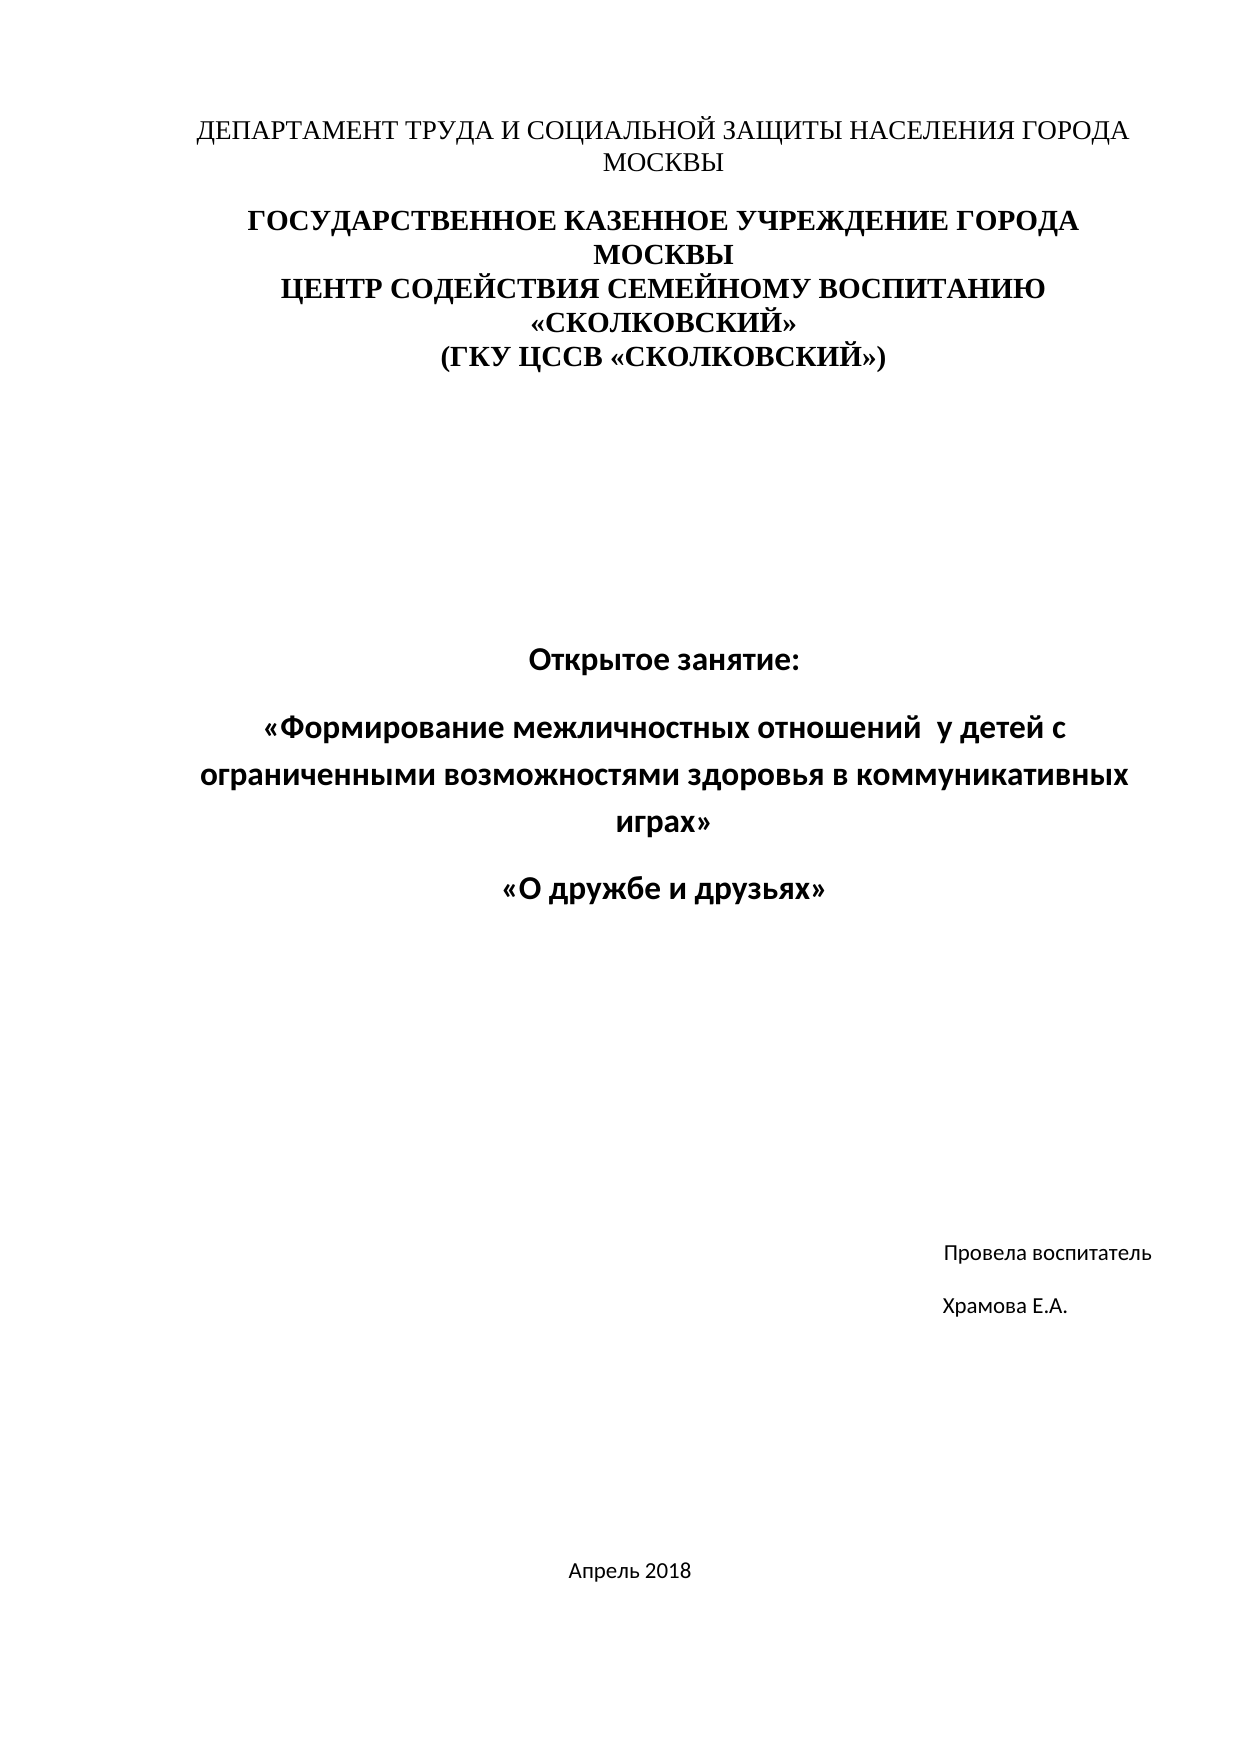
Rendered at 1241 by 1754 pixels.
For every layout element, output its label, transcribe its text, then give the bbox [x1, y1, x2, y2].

text ГОСУДАРСТВЕННОЕ КАЗЕННОЕ УЧРЕЖДЕНИЕ ГОРОДА МОСКВЫ ЦЕНТР СОДЕЙСТВИЯ СЕМЕЙНОМУ ВОСПИТАНИЮ «СКОЛКОВСКИЙ» [177, 203, 1149, 339]
text Апрель 2018 [177, 1556, 1152, 1584]
text «О дружбе и друзьях» [177, 867, 1152, 908]
text Храмова Е.А. [177, 1291, 1152, 1319]
text (ГКУ ЦССВ «СКОЛКОВСКИЙ») [177, 339, 1149, 373]
text «Формирование межличностных отношений у детей с ограниченными возможностями здоровья в коммуникативных играх» [177, 706, 1152, 840]
text ДЕПАРТАМЕНТ ТРУДА И СОЦИАЛЬНОЙ ЗАЩИТЫ НАСЕЛЕНИЯ ГОРОДА [177, 118, 1149, 145]
text МОСКВЫ [177, 149, 1149, 177]
text Открытое занятие: [177, 638, 1152, 679]
text Провела воспитатель [177, 1238, 1152, 1266]
